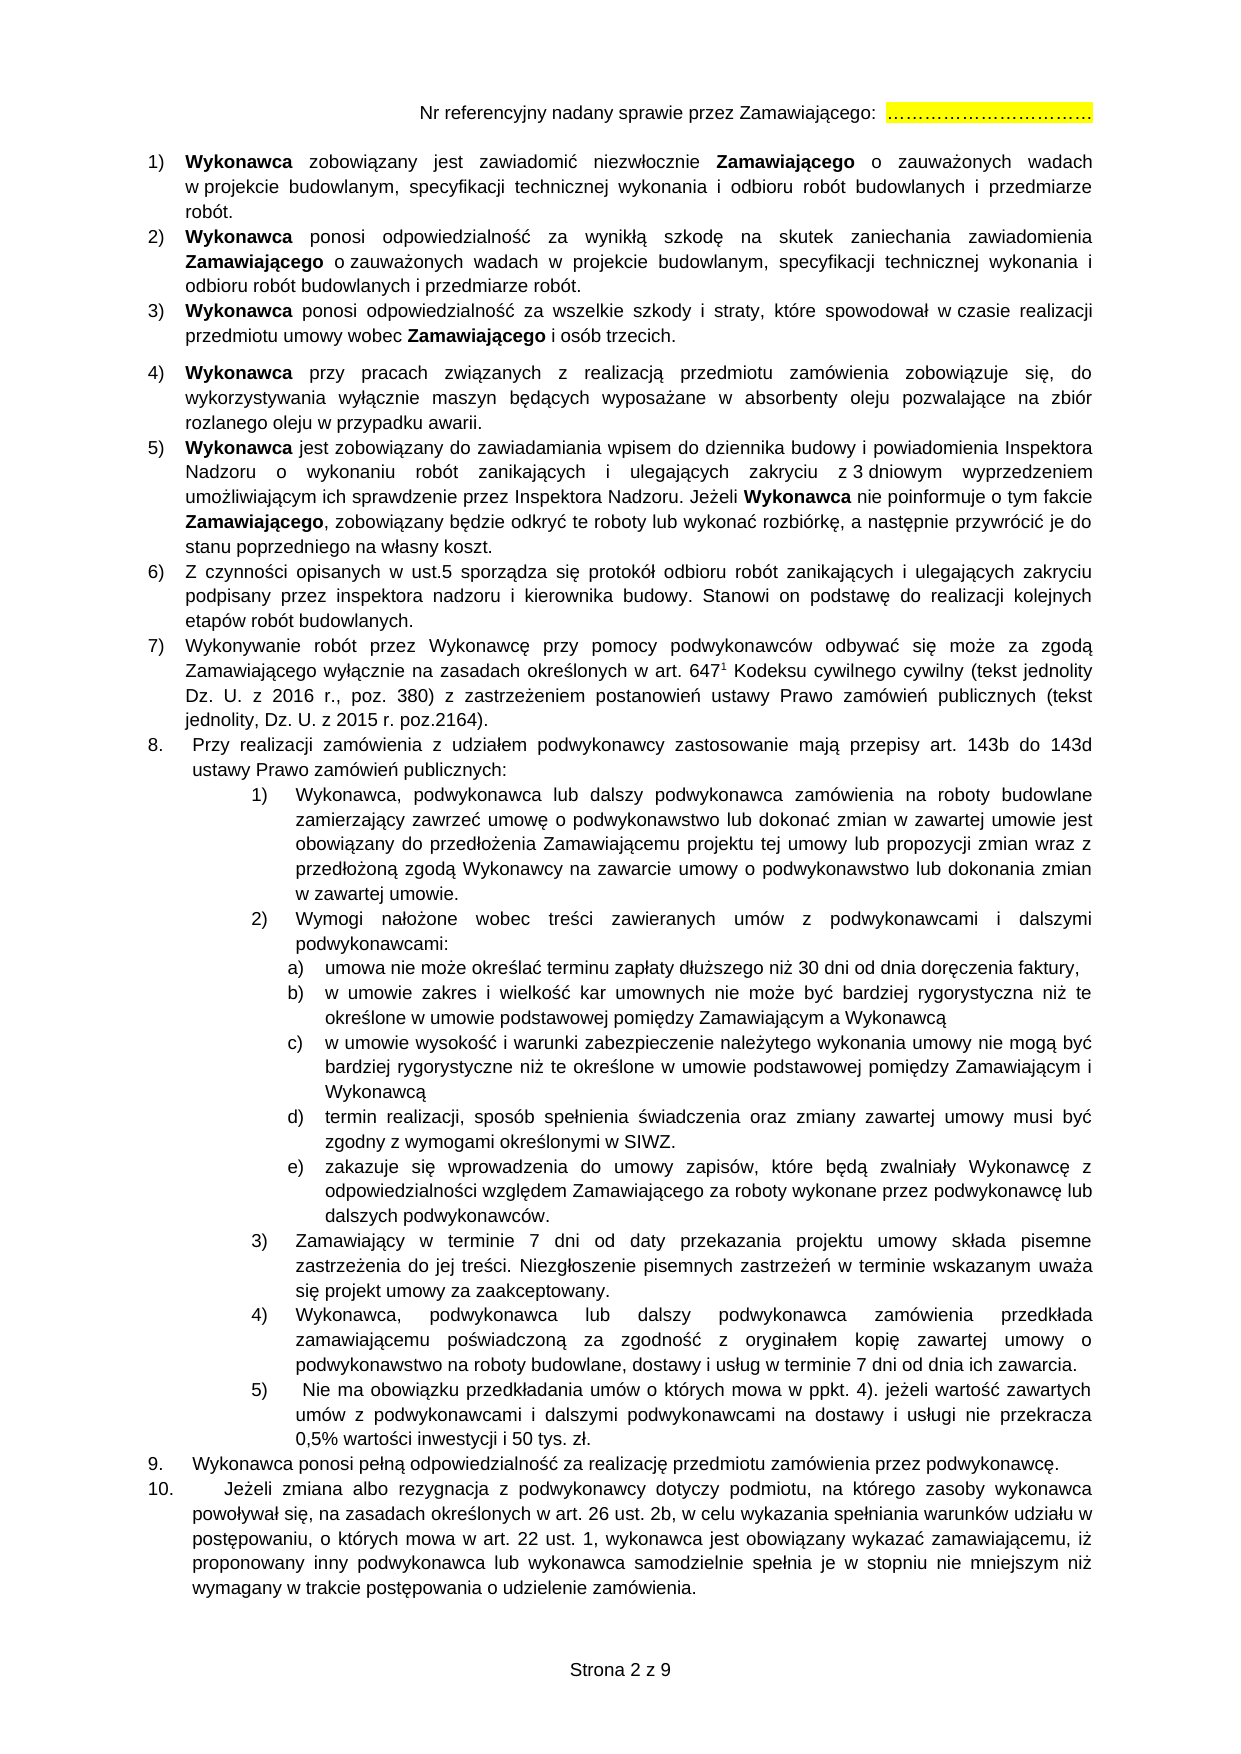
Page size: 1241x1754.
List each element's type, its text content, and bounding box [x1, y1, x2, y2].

text 8. Przy realizacji zamówienia z udziałem podwykonawcy zastosowanie mają przepisy art. 143b do 143d ustawy Prawo zamówień publicznych: [148, 734, 1093, 780]
list w umowie wysokość i warunki zabezpieczenie należytego wykonania umowy nie mogą być bardziej rygorystyczne niż te określone w umowie podstawowej pomiędzy Zamawiającym i Wykonawcą [287, 1032, 1093, 1103]
text 2) Wymogi nałożone wobec treści zawieranych umów z podwykonawcami i dalszymi podwykonawcami: [251, 908, 1093, 954]
text 5) Nie ma obowiązku przedkładania umów o których mowa w ppkt. 4). jeżeli wartość zawartych umów z podwykonawcami i dalszymi podwykonawcami na dostawy i usługi nie przekracza 0,5% wartości inwestycji i 50 tys. zł. [251, 1379, 1093, 1450]
list Wykonawca ponosi odpowiedzialność za wynikłą szkodę na skutek zaniechania zawiadomienia Zamawiającego o zauważonych wadach w projekcie budowlanym, specyfikacji technicznej wykonania i odbioru robót budowlanych i przedmiarze robót. [148, 226, 1093, 297]
list w umowie zakres i wielkość kar umownych nie może być bardziej rygorystyczna niż te określone w umowie podstawowej pomiędzy Zamawiającym a Wykonawcą [287, 982, 1093, 1028]
list Wykonawca ponosi odpowiedzialność za wszelkie szkody i straty, które spowodował w czasie realizacji przedmiotu umowy wobec Zamawiającego i osób trzecich. [148, 300, 1093, 346]
text 3) Zamawiający w terminie 7 dni od daty przekazania projektu umowy składa pisemne zastrzeżenia do jej treści. Niezgłoszenie pisemnych zastrzeżeń w terminie wskazanym uważa się projekt umowy za zaakceptowany. [251, 1230, 1093, 1301]
text 10. Jeżeli zmiana albo rezygnacja z podwykonawcy dotyczy podmiotu, na którego zasoby wykonawca powoływał się, na zasadach określonych w art. 26 ust. 2b, w celu wykazania spełniania warunków udziału w postępowaniu, o których mowa w art. 22 ust. 1, wykonawca jest obowiązany wykazać zamawiającemu, iż proponowany inny podwykonawca lub wykonawca samodzielnie spełnia je w stopniu nie mniejszym niż wymagany w trakcie postępowania o udzielenie zamówienia. [148, 1478, 1093, 1598]
text 9. Wykonawca ponosi pełną odpowiedzialność za realizację przedmiotu zamówienia przez podwykonawcę. [148, 1453, 1093, 1474]
list Wykonawca jest zobowiązany do zawiadamiania wpisem do dziennika budowy i powiadomienia Inspektora Nadzoru o wykonaniu robót zanikających i ulegających zakryciu z 3 dniowym wyprzedzeniem umożliwiającym ich sprawdzenie przez Inspektora Nadzoru. Jeżeli Wykonawca nie poinformuje o tym fakcie Zamawiającego, zobowiązany będzie odkryć te roboty lub wykonać rozbiórkę, a następnie przywrócić je do stanu poprzedniego na własny koszt. [148, 437, 1093, 557]
list Wykonawca zobowiązany jest zawiadomić niezwłocznie Zamawiającego o zauważonych wadach w projekcie budowlanym, specyfikacji technicznej wykonania i odbioru robót budowlanych i przedmiarze robót. [148, 151, 1093, 222]
list Z czynności opisanych w ust.5 sporządza się protokół odbioru robót zanikających i ulegających zakryciu podpisany przez inspektora nadzoru i kierownika budowy. Stanowi on podstawę do realizacji kolejnych etapów robót budowlanych. [148, 561, 1093, 632]
list zakazuje się wprowadzenia do umowy zapisów, które będą zwalniały Wykonawcę z odpowiedzialności względem Zamawiającego za roboty wykonane przez podwykonawcę lub dalszych podwykonawców. [287, 1156, 1093, 1227]
list termin realizacji, sposób spełnienia świadczenia oraz zmiany zawartej umowy musi być zgodny z wymogami określonymi w SIWZ. [287, 1106, 1093, 1152]
list Wykonywanie robót przez Wykonawcę przy pomocy podwykonawców odbywać się może za zgodą Zamawiającego wyłącznie na zasadach określonych w art. 6471 Kodeksu cywilnego cywilny (tekst jednolity Dz. U. z 2016 r., poz. 380) z zastrzeżeniem postanowień ustawy Prawo zamówień publicznych (tekst jednolity, Dz. U. z 2015 r. poz.2164). [148, 635, 1093, 731]
text 4) Wykonawca, podwykonawca lub dalszy podwykonawca zamówienia przedkłada zamawiającemu poświadczoną za zgodność z oryginałem kopię zawartej umowy o podwykonawstwo na roboty budowlane, dostawy i usług w terminie 7 dni od dnia ich zawarcia. [251, 1304, 1093, 1375]
list umowa nie może określać terminu zapłaty dłuższego niż 30 dni od dnia doręczenia faktury, [287, 957, 1093, 979]
list Wykonawca przy pracach związanych z realizacją przedmiotu zamówienia zobowiązuje się, do wykorzystywania wyłącznie maszyn będących wyposażane w absorbenty oleju pozwalające na zbiór rozlanego oleju w przypadku awarii. [148, 362, 1093, 433]
text 1) Wykonawca, podwykonawca lub dalszy podwykonawca zamówienia na roboty budowlane zamierzający zawrzeć umowę o podwykonawstwo lub dokonać zmian w zawartej umowie jest obowiązany do przedłożenia Zamawiającemu projektu tej umowy lub propozycji zmian wraz z przedłożoną zgodą Wykonawcy na zawarcie umowy o podwykonawstwo lub dokonania zmian w zawartej umowie. [251, 784, 1093, 904]
